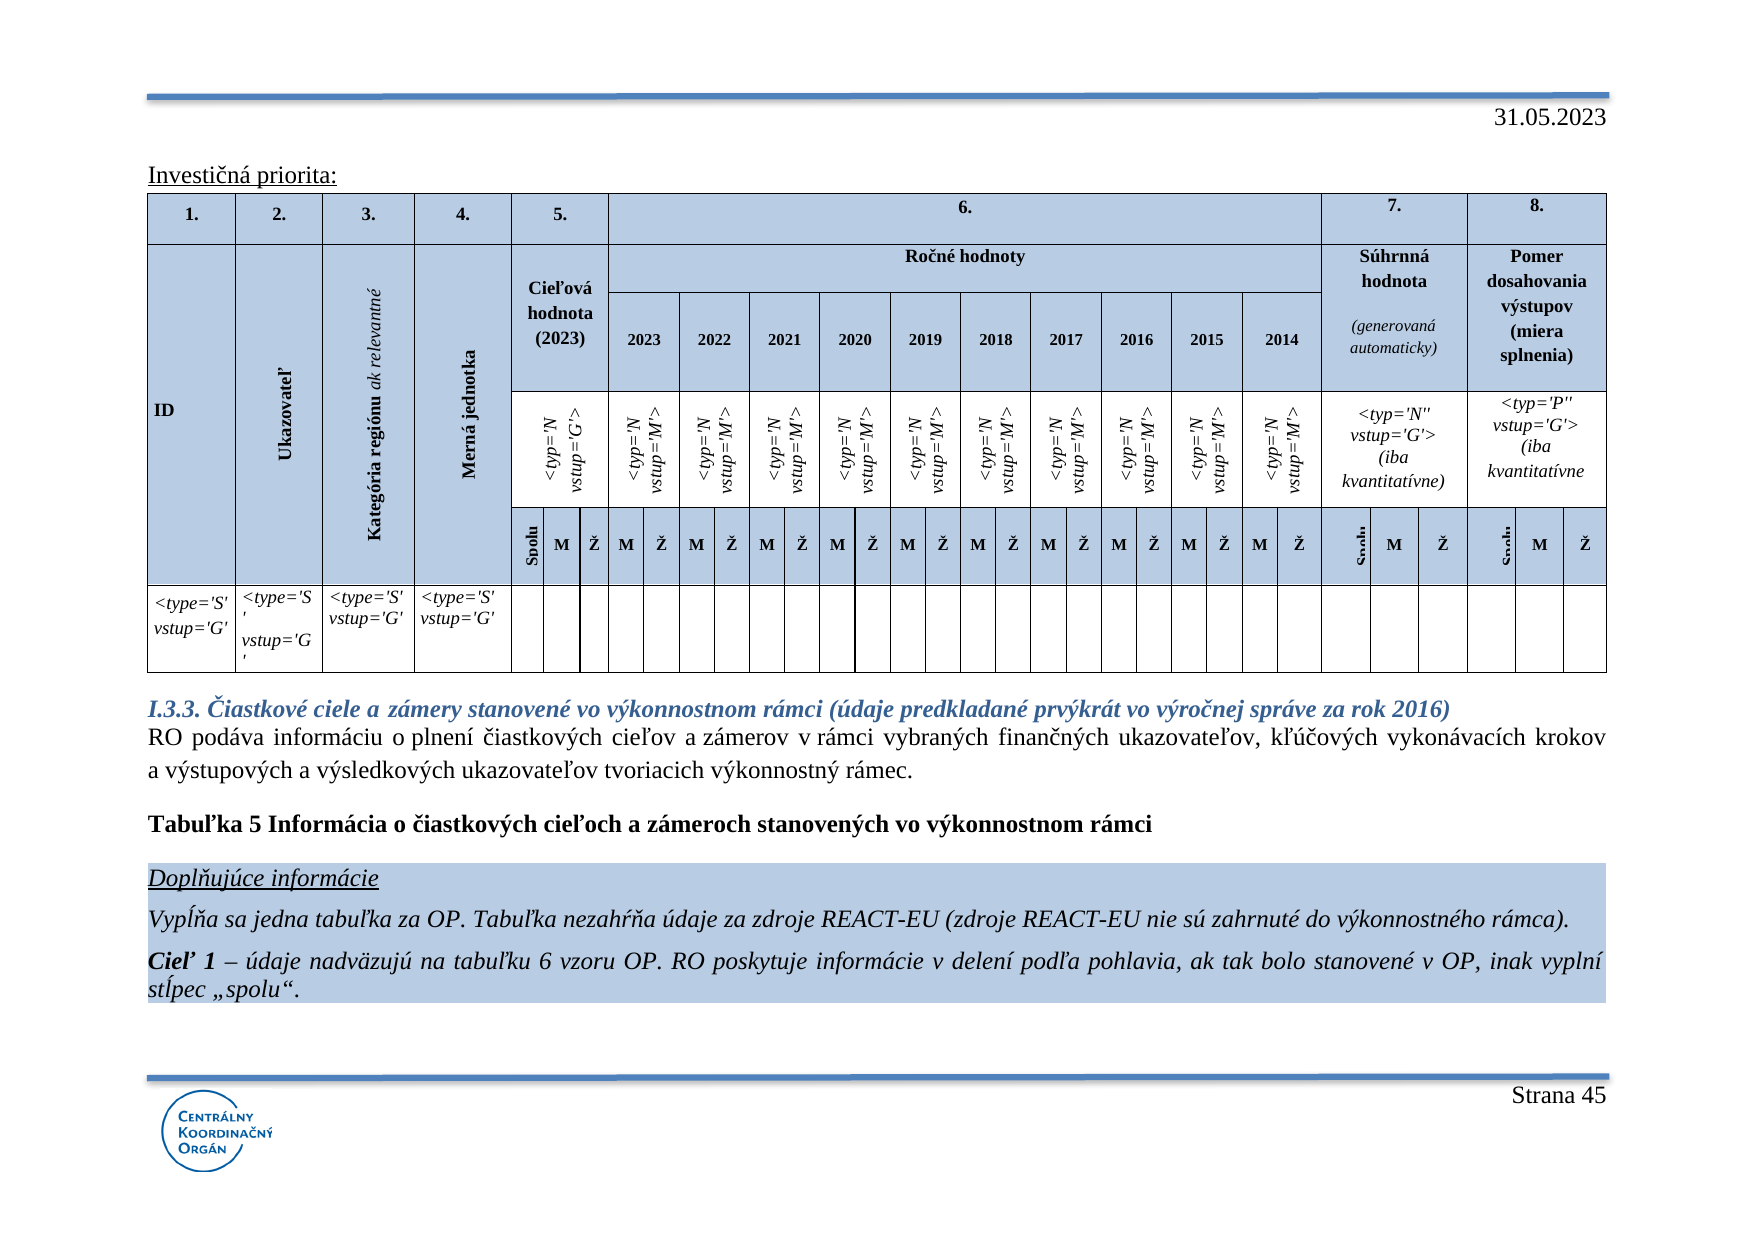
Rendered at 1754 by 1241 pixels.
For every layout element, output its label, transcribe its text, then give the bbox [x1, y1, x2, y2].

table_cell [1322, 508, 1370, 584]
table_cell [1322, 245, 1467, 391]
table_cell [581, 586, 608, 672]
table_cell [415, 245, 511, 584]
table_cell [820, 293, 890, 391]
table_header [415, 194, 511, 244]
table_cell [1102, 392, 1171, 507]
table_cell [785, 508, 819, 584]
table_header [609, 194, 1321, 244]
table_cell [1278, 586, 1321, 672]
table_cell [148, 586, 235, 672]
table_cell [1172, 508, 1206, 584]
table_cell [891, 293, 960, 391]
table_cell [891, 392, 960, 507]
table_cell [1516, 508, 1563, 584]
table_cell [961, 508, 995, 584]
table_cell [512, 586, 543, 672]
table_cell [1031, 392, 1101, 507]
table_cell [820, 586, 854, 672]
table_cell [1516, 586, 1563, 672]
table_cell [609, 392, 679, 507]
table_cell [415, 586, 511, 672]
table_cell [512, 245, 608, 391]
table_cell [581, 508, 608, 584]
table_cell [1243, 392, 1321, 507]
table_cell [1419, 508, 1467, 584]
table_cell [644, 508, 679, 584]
text RO podáva informáciu o plnení čiastkových cieľov a zámerov v rámci vybraných finančných ukazovateľov, kľúčových vykonávacích krokov a výstupových a výsledkových ukazovateľov tvoriacich výkonnostný rámec. [148, 722, 1606, 784]
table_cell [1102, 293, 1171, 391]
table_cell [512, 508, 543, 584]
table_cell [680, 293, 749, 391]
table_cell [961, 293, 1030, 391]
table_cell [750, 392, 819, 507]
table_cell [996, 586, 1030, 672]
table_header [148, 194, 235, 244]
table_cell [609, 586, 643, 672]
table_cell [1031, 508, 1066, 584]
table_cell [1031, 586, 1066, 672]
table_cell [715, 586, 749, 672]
text Tabuľka 5 Informácia o čiastkových cieľoch a zámeroch stanovených vo výkonnostnom rámci [148, 809, 1606, 838]
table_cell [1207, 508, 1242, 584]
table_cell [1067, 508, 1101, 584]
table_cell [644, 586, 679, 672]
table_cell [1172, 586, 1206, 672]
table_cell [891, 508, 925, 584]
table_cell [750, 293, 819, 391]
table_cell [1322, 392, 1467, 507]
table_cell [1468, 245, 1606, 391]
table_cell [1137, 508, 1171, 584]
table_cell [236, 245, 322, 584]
text Doplňujúce informácie [148, 863, 1606, 892]
picture [159, 1088, 272, 1171]
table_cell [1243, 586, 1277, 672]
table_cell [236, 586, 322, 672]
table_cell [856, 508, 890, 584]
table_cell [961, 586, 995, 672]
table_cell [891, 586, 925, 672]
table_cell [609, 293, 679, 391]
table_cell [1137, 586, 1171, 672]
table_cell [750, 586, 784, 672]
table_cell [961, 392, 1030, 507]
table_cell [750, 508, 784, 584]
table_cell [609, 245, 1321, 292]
text Cieľ 1 – údaje nadväzujú na tabuľku 6 vzoru OP. RO poskytuje informácie v delení podľa pohlavia, ak tak bolo stanovené v OP, inak vyplní stĺpec „spolu“. [148, 946, 1606, 1003]
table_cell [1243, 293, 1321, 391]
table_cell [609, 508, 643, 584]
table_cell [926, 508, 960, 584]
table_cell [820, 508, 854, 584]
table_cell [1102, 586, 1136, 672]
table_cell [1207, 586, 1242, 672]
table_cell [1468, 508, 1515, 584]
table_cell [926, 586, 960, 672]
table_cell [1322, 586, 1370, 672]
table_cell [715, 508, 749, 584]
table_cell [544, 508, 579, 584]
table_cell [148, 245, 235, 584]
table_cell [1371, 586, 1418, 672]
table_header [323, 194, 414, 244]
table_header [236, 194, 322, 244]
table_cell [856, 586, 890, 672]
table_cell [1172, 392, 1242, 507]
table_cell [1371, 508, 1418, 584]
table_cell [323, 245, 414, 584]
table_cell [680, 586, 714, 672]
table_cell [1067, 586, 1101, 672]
text I.3.3. Čiastkové ciele a zámery stanovené vo výkonnostnom rámci (údaje predkladané prvýkrát vo výročnej správe za rok 2016) [148, 694, 1606, 722]
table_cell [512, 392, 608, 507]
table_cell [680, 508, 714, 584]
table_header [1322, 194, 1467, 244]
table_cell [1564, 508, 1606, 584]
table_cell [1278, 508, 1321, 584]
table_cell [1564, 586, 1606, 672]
text Investičná priorita: [148, 160, 1606, 189]
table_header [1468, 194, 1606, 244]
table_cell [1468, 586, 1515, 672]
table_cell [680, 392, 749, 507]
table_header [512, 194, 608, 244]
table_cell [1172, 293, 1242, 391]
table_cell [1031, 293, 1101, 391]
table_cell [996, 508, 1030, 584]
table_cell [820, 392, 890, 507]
text Vypĺňa sa jedna tabuľka za OP. Tabuľka nezahŕňa údaje za zdroje REACT-EU (zdroje REACT-EU nie sú zahrnuté do výkonnostného rámca). [148, 904, 1606, 933]
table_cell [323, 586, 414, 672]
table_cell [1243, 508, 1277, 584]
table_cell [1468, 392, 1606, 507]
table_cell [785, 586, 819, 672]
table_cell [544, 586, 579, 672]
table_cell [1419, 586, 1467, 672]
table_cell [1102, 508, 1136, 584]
